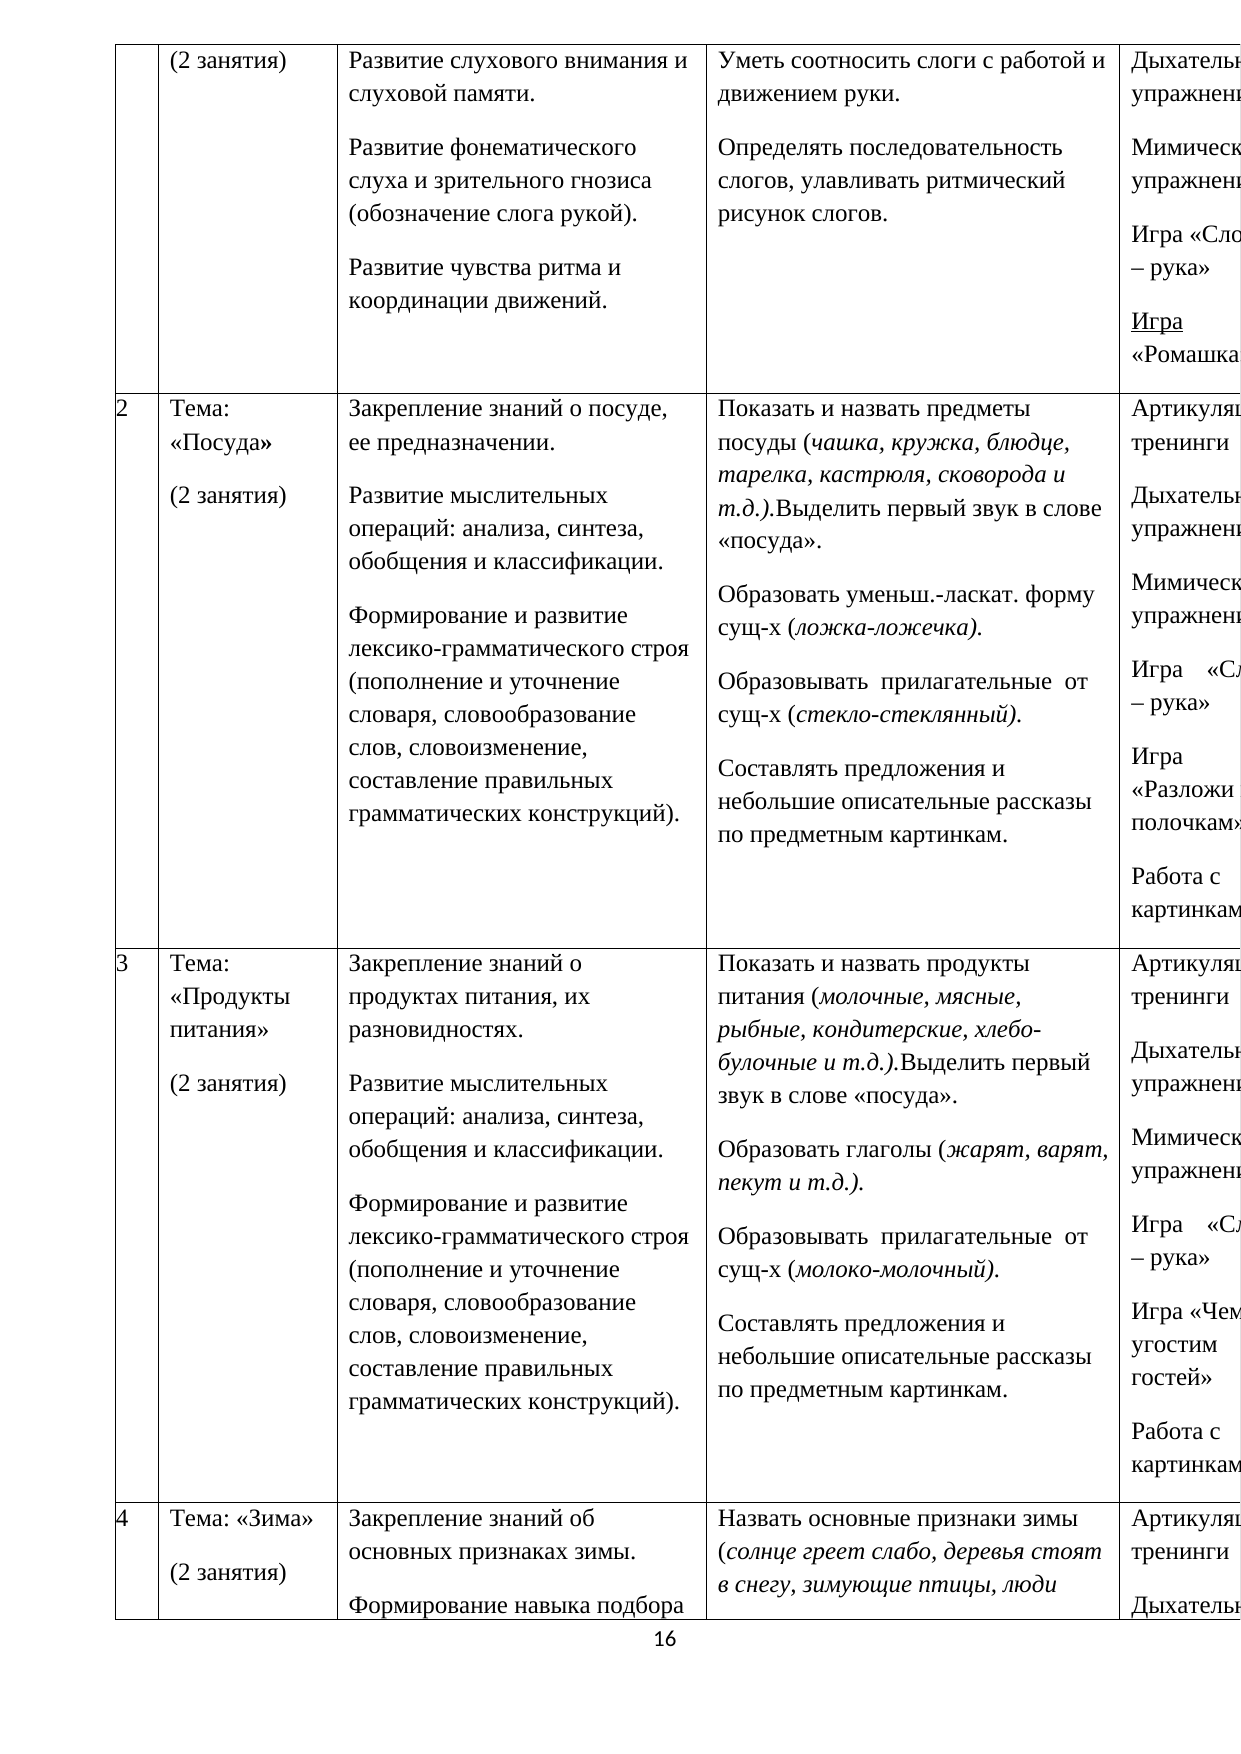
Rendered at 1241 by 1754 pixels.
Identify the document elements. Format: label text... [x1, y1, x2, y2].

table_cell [338, 45, 706, 392]
table_cell Показать и назвать предметы посуды (чашка, кружка, блюдце, тарелка, кастрюля, сковорода и т.д.).Выделить первый звук в слове «посуда». Образовать уменьш.-ласкат. форму сущ-х (ложка-ложечка). Образовывать прилагательные от сущ-х (стекло-стеклянный). Составлять предложения и небольшие описательные рассказы по предметным картинкам. [707, 394, 1119, 947]
table_cell Тема: «Посуда» (2 занятия) [159, 394, 337, 947]
table_cell Артикуляц. тренинги Дыхательн. упражнения Мимические упражнения Игра «Слог – рука» Игра «Разложи по полочкам» Работа с картинками. [1120, 394, 1240, 947]
table_cell Закрепление знаний о продуктах питания, их разновидностях. Развитие мыслительных операций: анализа, синтеза, обобщения и классификации. Формирование и развитие лексико-грамматического строя (пополнение и уточнение словаря, словообразование слов, словоизменение, составление правильных грамматических конструкций). [338, 949, 706, 1502]
table_cell Показать и назвать продукты питания (молочные, мясные, рыбные, кондитерские, хлебо-булочные и т.д.).Выделить первый звук в слове «посуда». Образовать глаголы (жарят, варят, пекут и т.д.). Образовывать прилагательные от сущ-х (молоко-молочный). Составлять предложения и небольшие описательные рассказы по предметным картинкам. [707, 949, 1119, 1502]
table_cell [338, 1503, 706, 1619]
table_cell 2 [116, 394, 158, 947]
table_cell Артикуляц. тренинги Дыхательн. упражнения Мимические упражнения Игра «Слог – рука» Игра «Чем угостим гостей» Работа с картинками. [1120, 949, 1240, 1502]
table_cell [159, 1503, 337, 1619]
table_cell 1 [116, 45, 158, 392]
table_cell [159, 45, 337, 392]
table_cell 3 [116, 949, 158, 1502]
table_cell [1120, 45, 1240, 392]
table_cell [1120, 1503, 1240, 1619]
table_cell Тема: «Продукты питания» (2 занятия) [159, 949, 337, 1502]
table_cell Закрепление знаний о посуде, ее предназначении. Развитие мыслительных операций: анализа, синтеза, обобщения и классификации. Формирование и развитие лексико-грамматического строя (пополнение и уточнение словаря, словообразование слов, словоизменение, составление правильных грамматических конструкций). [338, 394, 706, 947]
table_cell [707, 1503, 1119, 1619]
table_cell 4 [116, 1503, 158, 1619]
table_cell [707, 45, 1119, 392]
